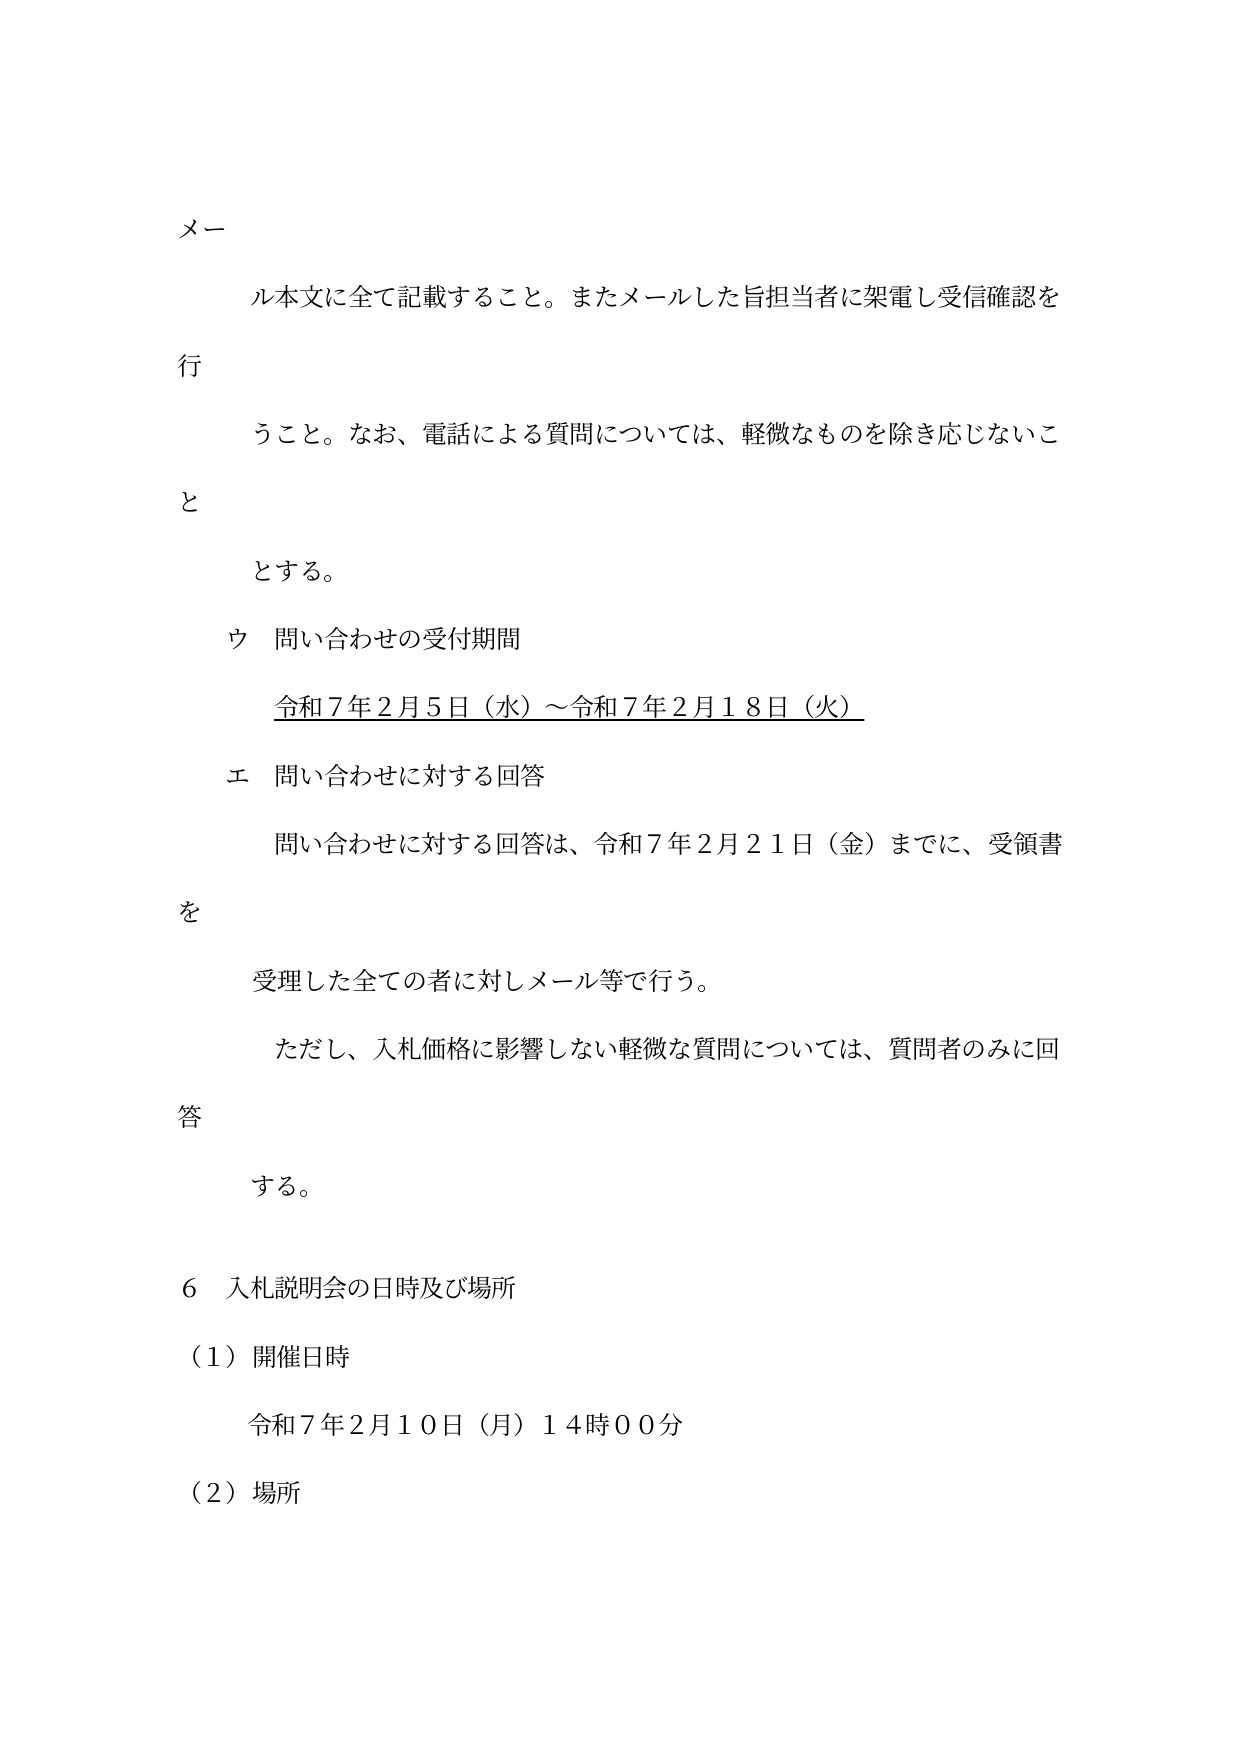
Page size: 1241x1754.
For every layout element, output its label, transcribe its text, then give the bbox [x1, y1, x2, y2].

text 受理した全ての者に対しメール等で行う。 [177, 945, 1063, 1014]
list 場所 [177, 1458, 1063, 1526]
text ル本文に全て記載すること。またメールした旨担当者に架電し受信確認を行 [177, 262, 1063, 399]
text うこと。なお、電話による質問については、軽微なものを除き応じないこと [177, 399, 1063, 535]
text エ 問い合わせに対する回答 [177, 740, 1063, 809]
text 令和７年２月５日（水）～令和７年２月１８日（火） [177, 672, 1063, 740]
text ただし、入札価格に影響しない軽微な質問については、質問者のみに回答 [177, 1014, 1063, 1150]
text する。 [177, 1150, 1063, 1219]
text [177, 194, 1063, 262]
text とする。 [177, 535, 1063, 604]
text 問い合わせに対する回答は、令和７年２月２１日（金）までに、受領書を [177, 809, 1063, 945]
text 令和７年２月１０日（月）１４時００分 [177, 1389, 1063, 1458]
list 開催日時 [177, 1321, 1063, 1389]
text ６ 入札説明会の日時及び場所 [177, 1253, 1063, 1321]
text ウ 問い合わせの受付期間 [177, 604, 1063, 672]
